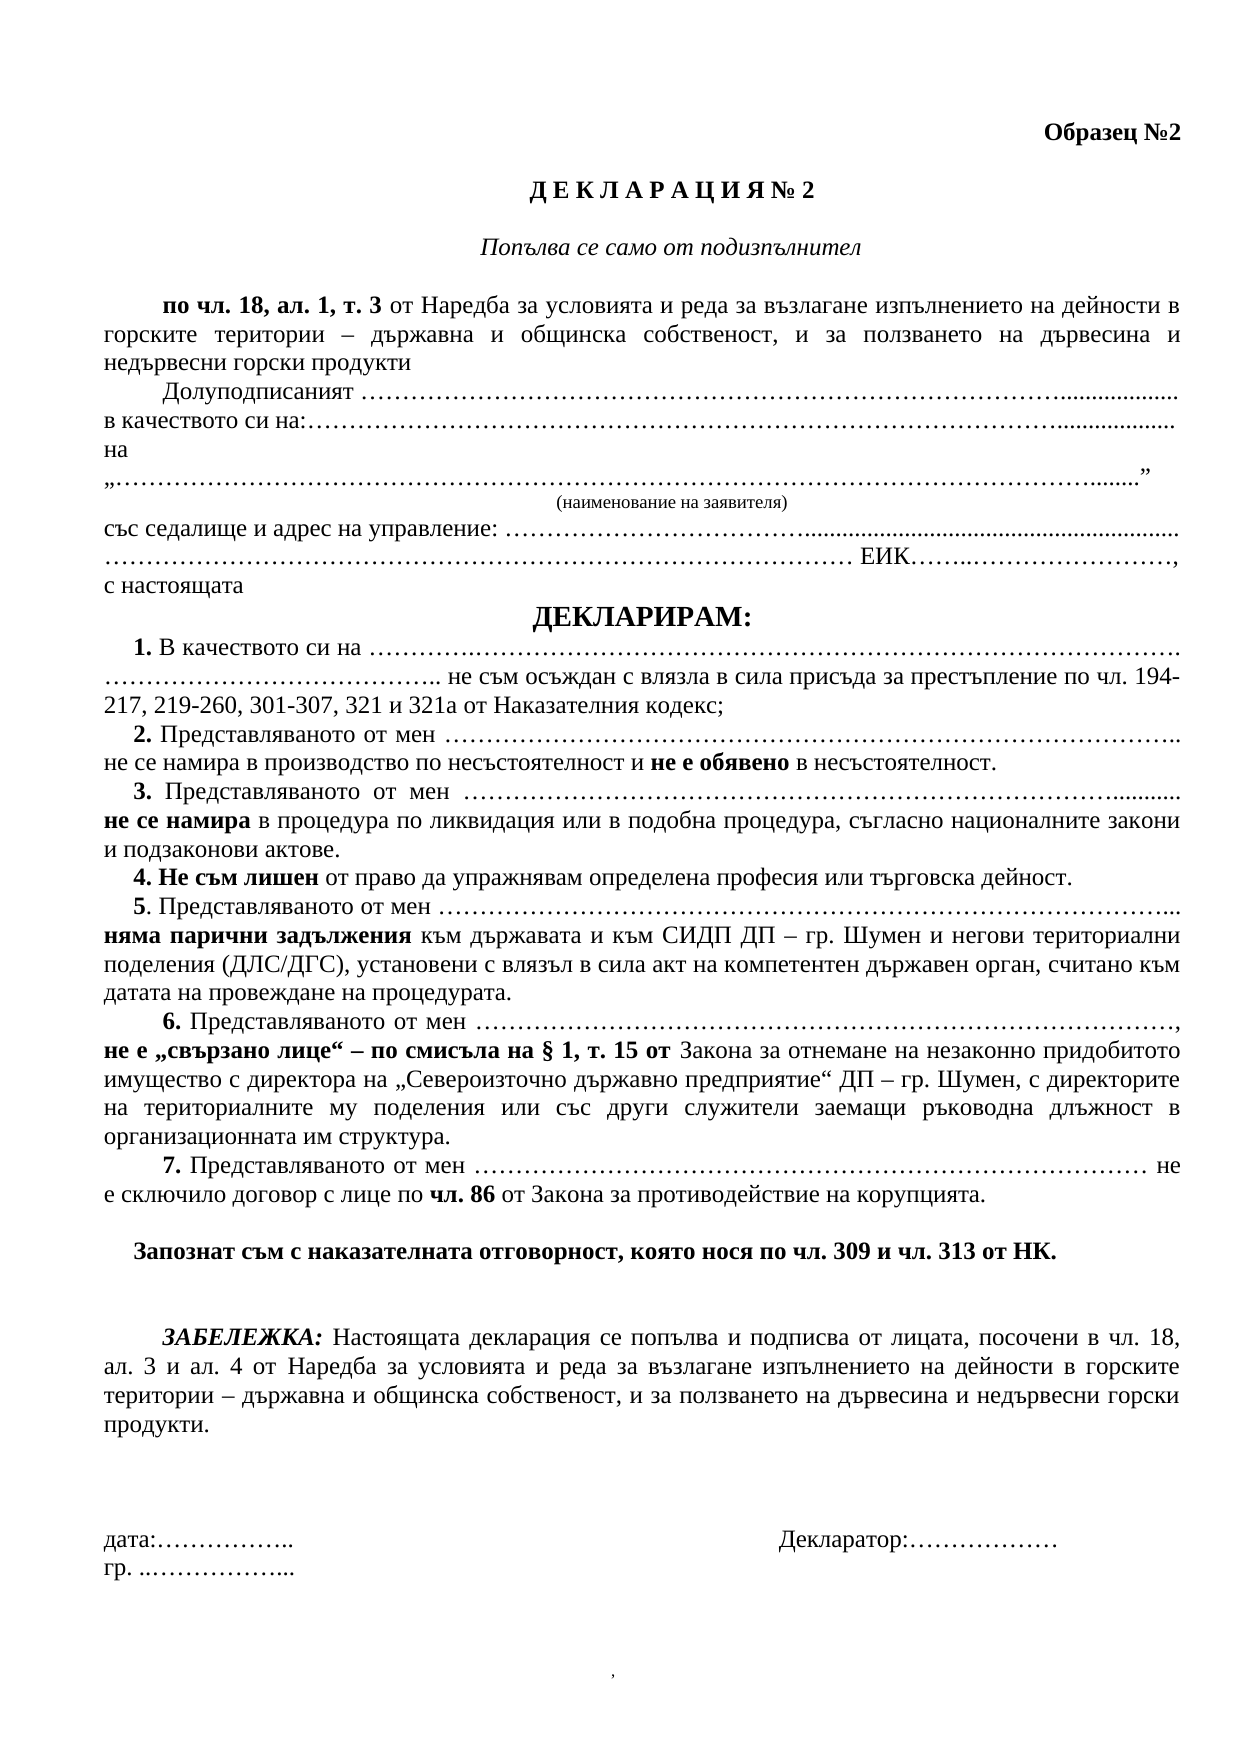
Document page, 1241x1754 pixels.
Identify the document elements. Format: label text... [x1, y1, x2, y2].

text Образец №2 [103, 117, 1181, 146]
text (наименование на заявителя) [103, 491, 1181, 513]
subtitle ДЕКЛАРИРАМ: [103, 599, 1181, 632]
text дата:…………….. Декларатор:……………… [103, 1524, 1181, 1552]
text 5. Представляваното от мен ……………………………………………………………………………... няма парични задължения към държавата и към СИДП ДП – гр. Шумен и негови териториални поделения (ДЛС/ДГС), установени с влязъл в сила акт на компетентен държавен орган, считано към датата на провеждане на процедурата. [103, 891, 1181, 1006]
text 4. Не съм лишен от право да упражнявам определена професия или търговска дейност. [103, 862, 1181, 891]
text с настоящата [103, 570, 1181, 599]
text по чл. 18, ал. 1, т. 3 от Наредба за условията и реда за възлагане изпълнението на дейности в горските територии – държавна и общинска собственост, и за ползването на дървесина и недървесни горски продукти [103, 290, 1181, 376]
text Запознат съм с наказателната отговорност, която нося по чл. 309 и чл. 313 от НК. [103, 1236, 1181, 1265]
text в качеството си на:………………………………………………………………………………................... [103, 405, 1181, 434]
text 7. Представляваното от мен ……………………………………………………………………… не е сключило договор с лице по чл. 86 от Закона за противодействие на корупцията. [103, 1150, 1181, 1207]
text 6. Представляваното от мен …………………………………………………………………………, не е „свързано лице“ – по смисъла на § 1, т. 15 от Закона за отнемане на незаконно придобитото имущество с директора на „Североизточно държавно предприятие“ ДП – гр. Шумен, с директорите на териториалните му поделения или със други служители заемащи ръководна длъжност в организационната им структура. [103, 1006, 1181, 1150]
text гр. ..……………... [103, 1552, 1181, 1581]
text 1. В качеството си на ………….…………………………………………………………………………. ………………………………….. не съм осъждан с влязла в сила присъда за престъпление по чл. 194-217, 219-260, 301-307, 321 и 321а от Наказателния кодекс; [103, 632, 1181, 719]
text ……………………………………………………………………………… ЕИК……..……………………, [103, 541, 1181, 570]
text на „………………………………………………………………………………………………………........” [103, 434, 1181, 491]
text със седалище и адрес на управление: ………………………………............................................................ [103, 513, 1181, 541]
text Попълва се само от подизпълнител [103, 232, 1181, 261]
text ЗАБЕЛЕЖКА: Настоящата декларация се попълва и подписва от лицата, посочени в чл. 18, ал. 3 и ал. 4 от Наредба за условията и реда за възлагане изпълнението на дейности в горските територии – държавна и общинска собственост, и за ползването на дървесина и недървесни горски продукти. [103, 1322, 1181, 1437]
text 2. Представляваното от мен …………………………………………………………………………….. не се намира в производство по несъстоятелност и не е обявено в несъстоятелност. [103, 719, 1181, 776]
text 3. Представляваното от мен ……………………………………………………………………........... не се намира в процедура по ликвидация или в подобна процедура, съгласно националните закони и подзаконови актове. [103, 776, 1181, 862]
text Д Е К Л А Р А Ц И Я № 2 [103, 175, 1181, 204]
text Долуподписаният …………………………………………………………………………................... [103, 376, 1181, 405]
